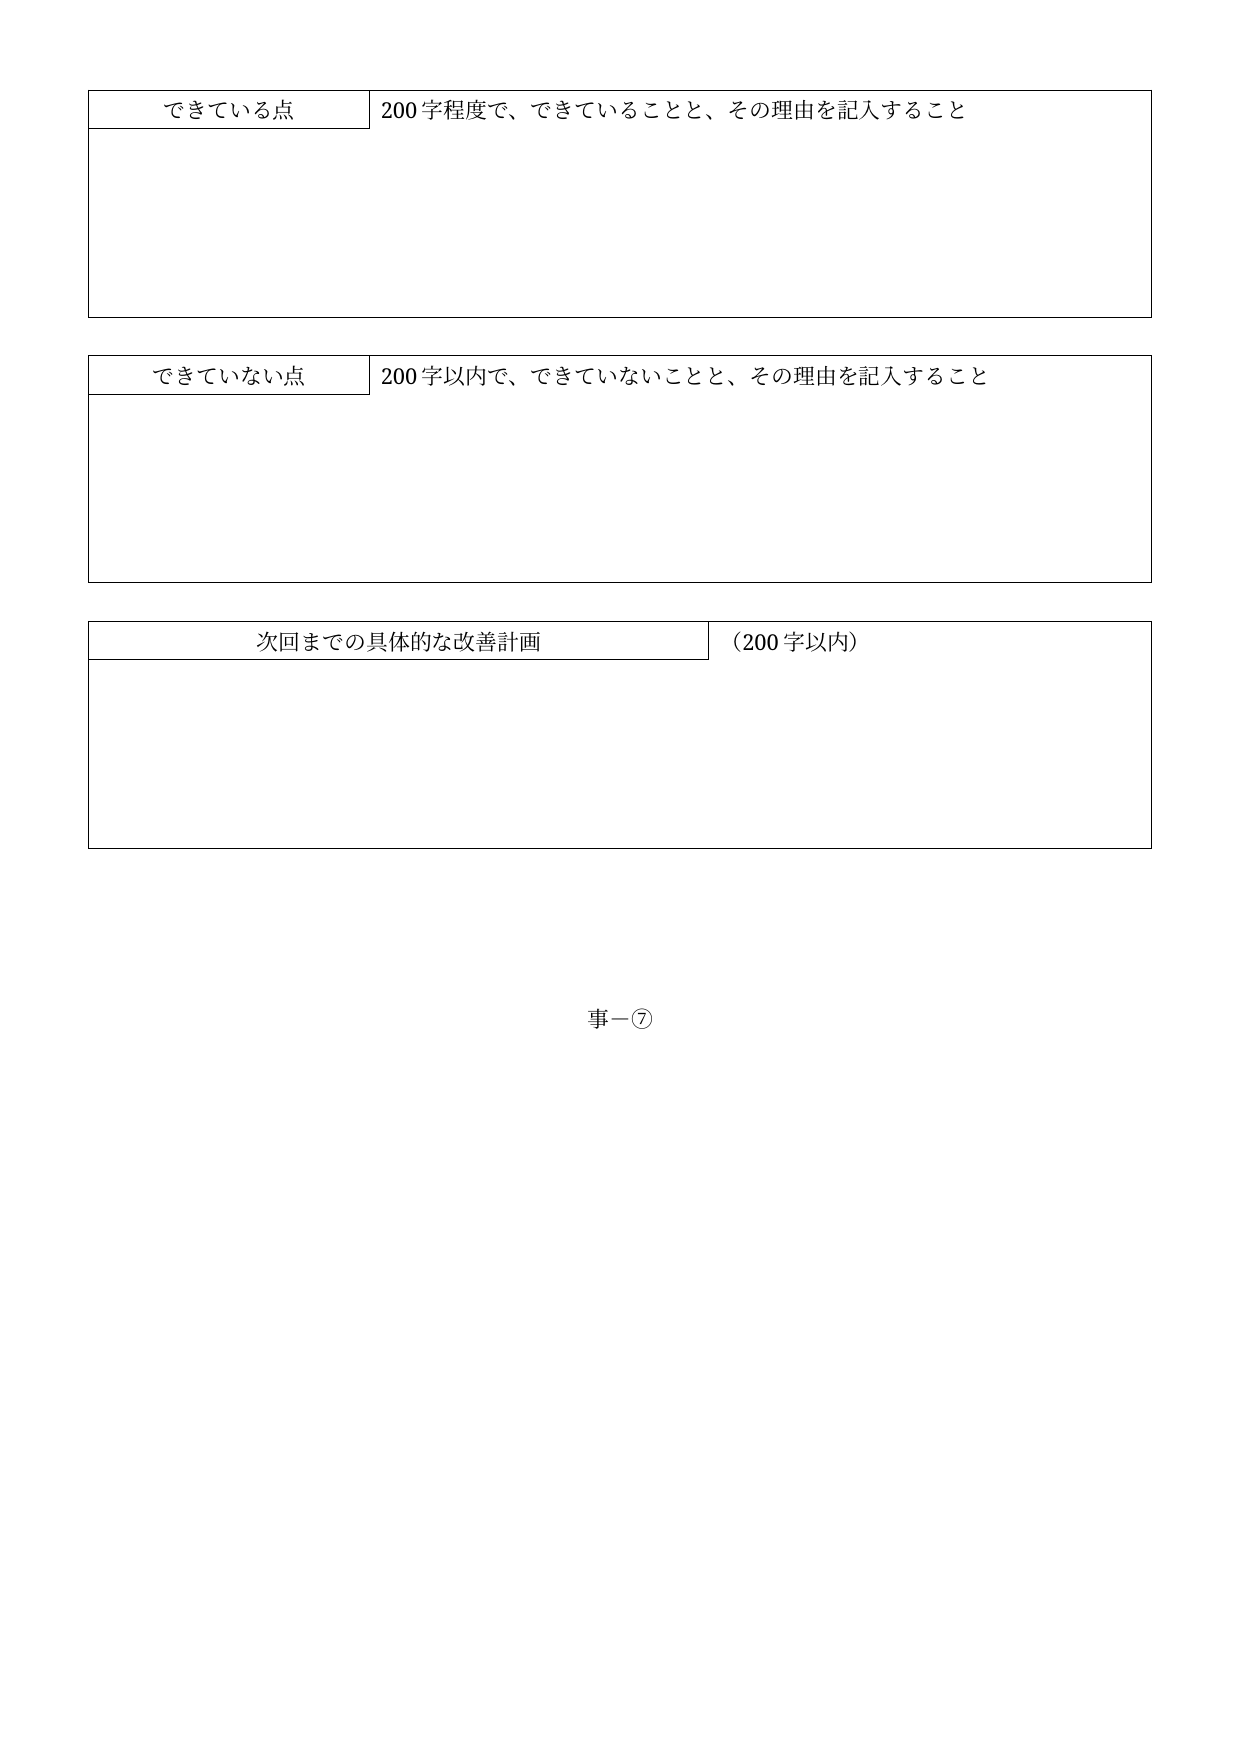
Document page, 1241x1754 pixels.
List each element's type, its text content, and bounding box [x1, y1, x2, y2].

table_header 200字以内で、できていないことと、その理由を記入すること [370, 356, 1151, 394]
table_cell [89, 659, 1151, 848]
table_header 200字程度で、できていることと、その理由を記入すること [370, 91, 1151, 128]
table_header （200字以内） [709, 622, 1151, 659]
table_header できている点 [89, 91, 369, 128]
table_cell [89, 128, 1151, 317]
table_header 次回までの具体的な改善計画 [89, 622, 708, 659]
table_header できていない点 [89, 356, 369, 394]
table_cell [89, 394, 1151, 582]
